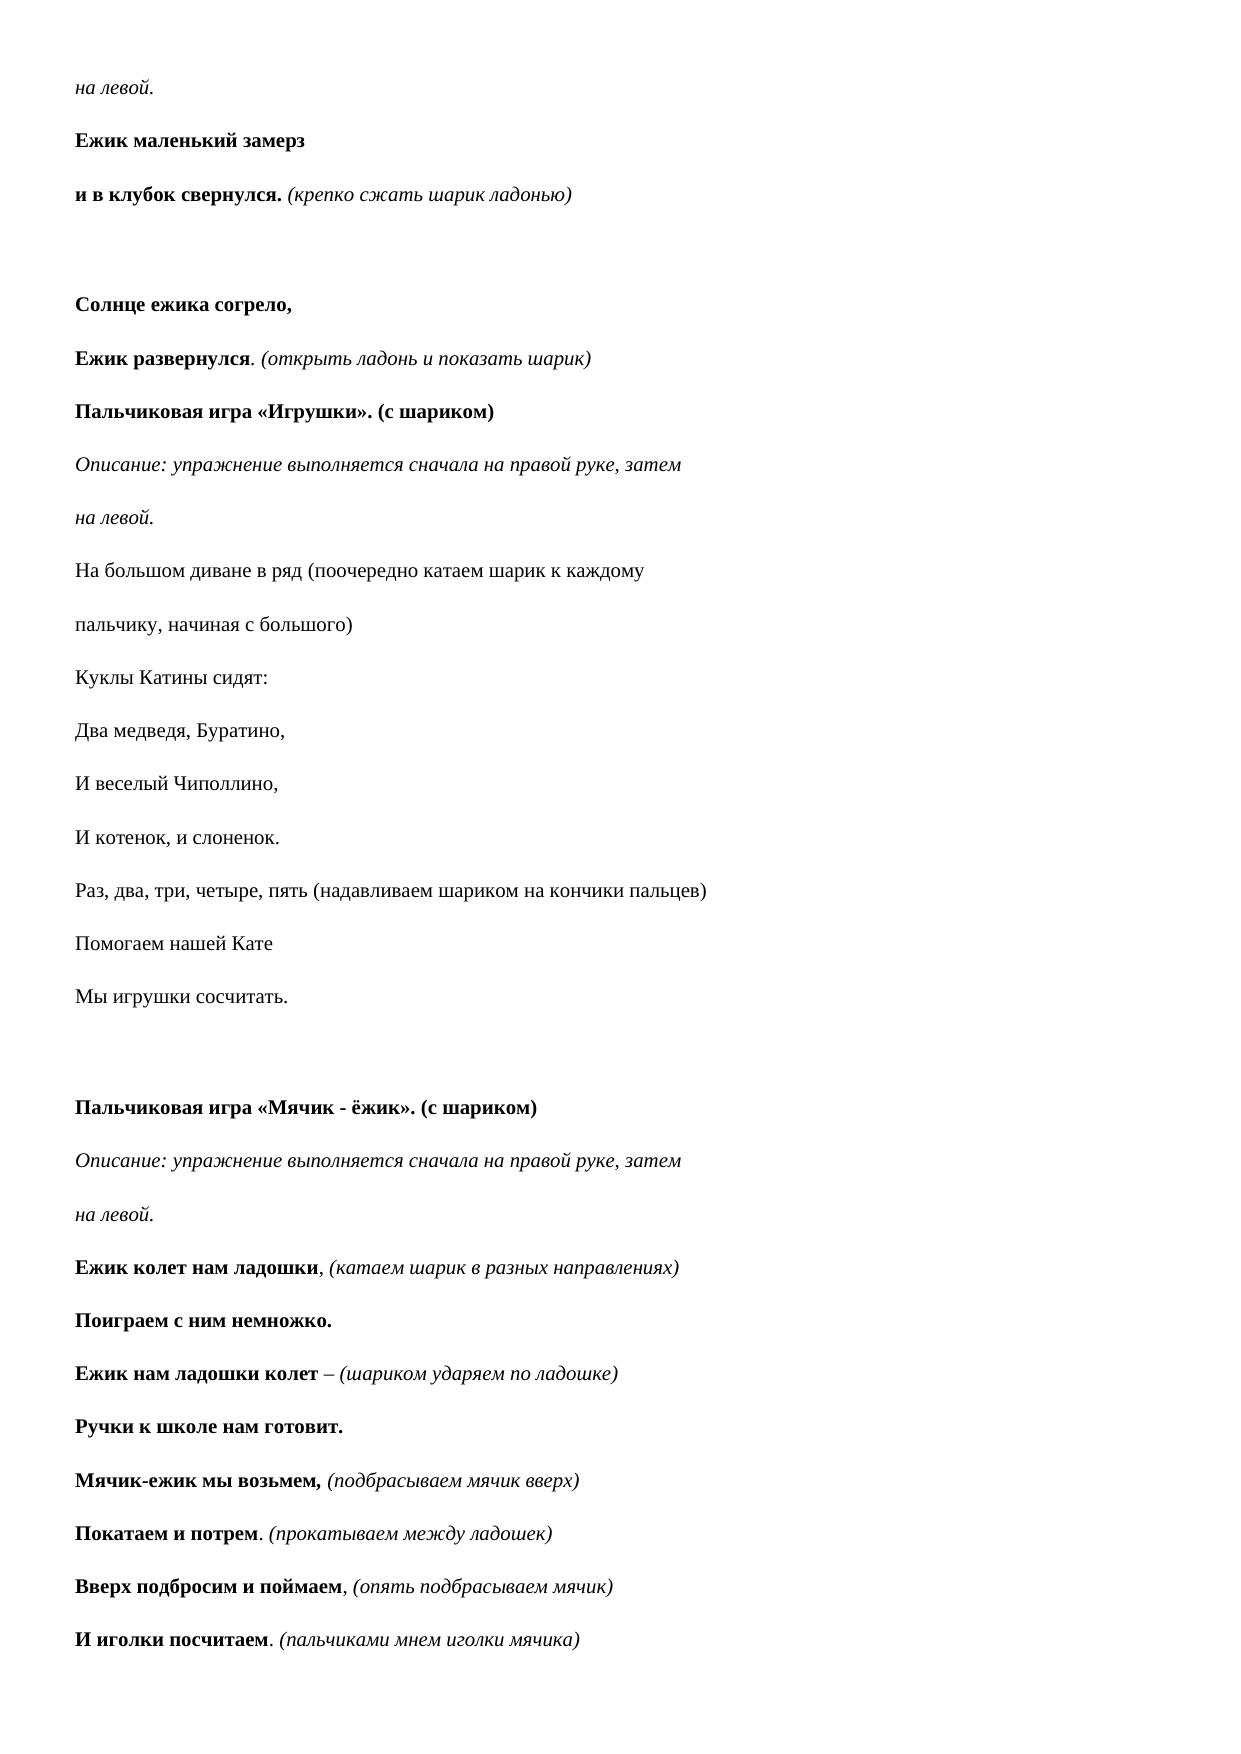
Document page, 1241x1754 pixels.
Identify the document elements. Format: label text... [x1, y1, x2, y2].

text Описание: упражнение выполняется сначала на правой руке, затем [75, 452, 1165, 476]
text Вверх подбросим и поймаем, (опять подбрасываем мячик) [75, 1574, 1165, 1598]
text Солнце ежика согрело, [75, 292, 1165, 316]
text Два медведя, Буратино, [75, 718, 1165, 742]
text пальчику, начиная с большого) [75, 612, 1165, 636]
text Ежик нам ладошки колет – (шариком ударяем по ладошке) [75, 1361, 1165, 1385]
text Поиграем с ним немножко. [75, 1308, 1165, 1332]
text Ежик развернулся. (открыть ладонь и показать шарик) [75, 346, 1165, 369]
text Пальчиковая игра «Игрушки». (с шариком) [75, 399, 1165, 423]
text На большом диване в ряд (поочередно катаем шарик к каждому [75, 558, 1165, 582]
text и в клубок свернулся. (крепко сжать шарик ладонью) [75, 181, 1165, 206]
text Покатаем и потрем. (прокатываем между ладошек) [75, 1521, 1165, 1545]
text на левой. [75, 1202, 1165, 1226]
text Помогаем нашей Кате [75, 931, 1165, 955]
text Описание: упражнение выполняется сначала на правой руке, затем [75, 1148, 1165, 1172]
text на левой. [75, 505, 1165, 529]
text Мы игрушки сосчитать. [75, 984, 1165, 1008]
text Пальчиковая игра «Мячик - ёжик». (с шариком) [75, 1095, 1165, 1119]
text Раз, два, три, четыре, пять (надавливаем шариком на кончики пальцев) [75, 878, 1165, 902]
text И котенок, и слоненок. [75, 824, 1165, 849]
text Ежик маленький замерз [75, 128, 1165, 152]
text Куклы Катины сидят: [75, 665, 1165, 689]
text И веселый Чиполлино, [75, 771, 1165, 795]
text на левой. [75, 75, 1165, 99]
text Ручки к школе нам готовит. [75, 1414, 1165, 1438]
text И иголки посчитаем. (пальчиками мнем иголки мячика) [75, 1627, 1165, 1651]
text Мячик-ежик мы возьмем, (подбрасываем мячик вверх) [75, 1468, 1165, 1492]
text Ежик колет нам ладошки, (катаем шарик в разных направлениях) [75, 1255, 1165, 1279]
